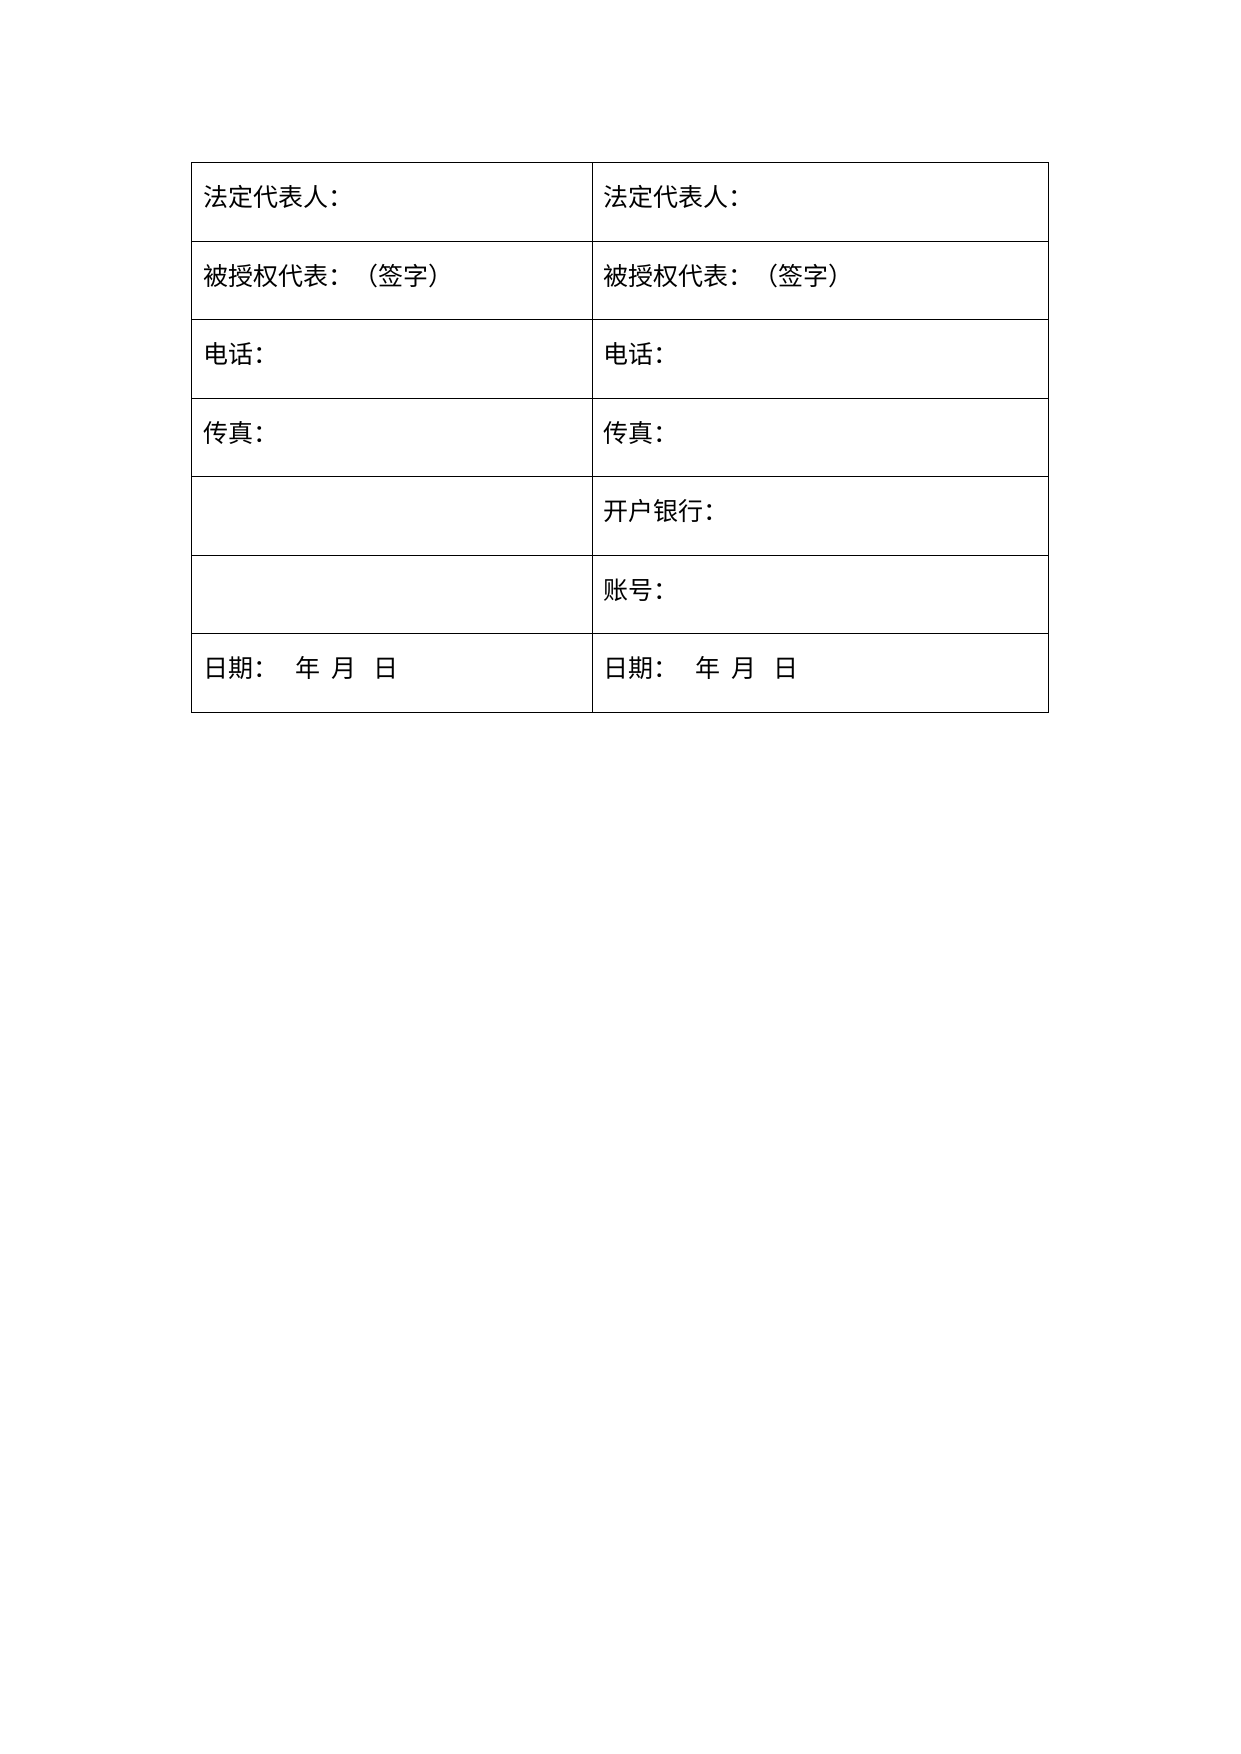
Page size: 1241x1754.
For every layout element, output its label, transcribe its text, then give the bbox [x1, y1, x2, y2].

table_cell 法定代表人： [593, 163, 1048, 241]
table_cell 电话： [593, 320, 1048, 398]
table_cell 日期： 年 月 日 [593, 634, 1048, 712]
table_cell [192, 556, 592, 633]
table_cell 传真： [593, 399, 1048, 476]
table_cell 被授权代表：（签字） [192, 242, 592, 319]
table_cell 账号： [593, 556, 1048, 633]
table_cell 开户银行： [593, 477, 1048, 555]
table_cell [192, 477, 592, 555]
table_cell 电话： [192, 320, 592, 398]
table_cell 被授权代表：（签字） [593, 242, 1048, 319]
table_cell 法定代表人： [192, 163, 592, 241]
table_cell 日期： 年 月 日 [192, 634, 592, 712]
table_cell 传真： [192, 399, 592, 476]
